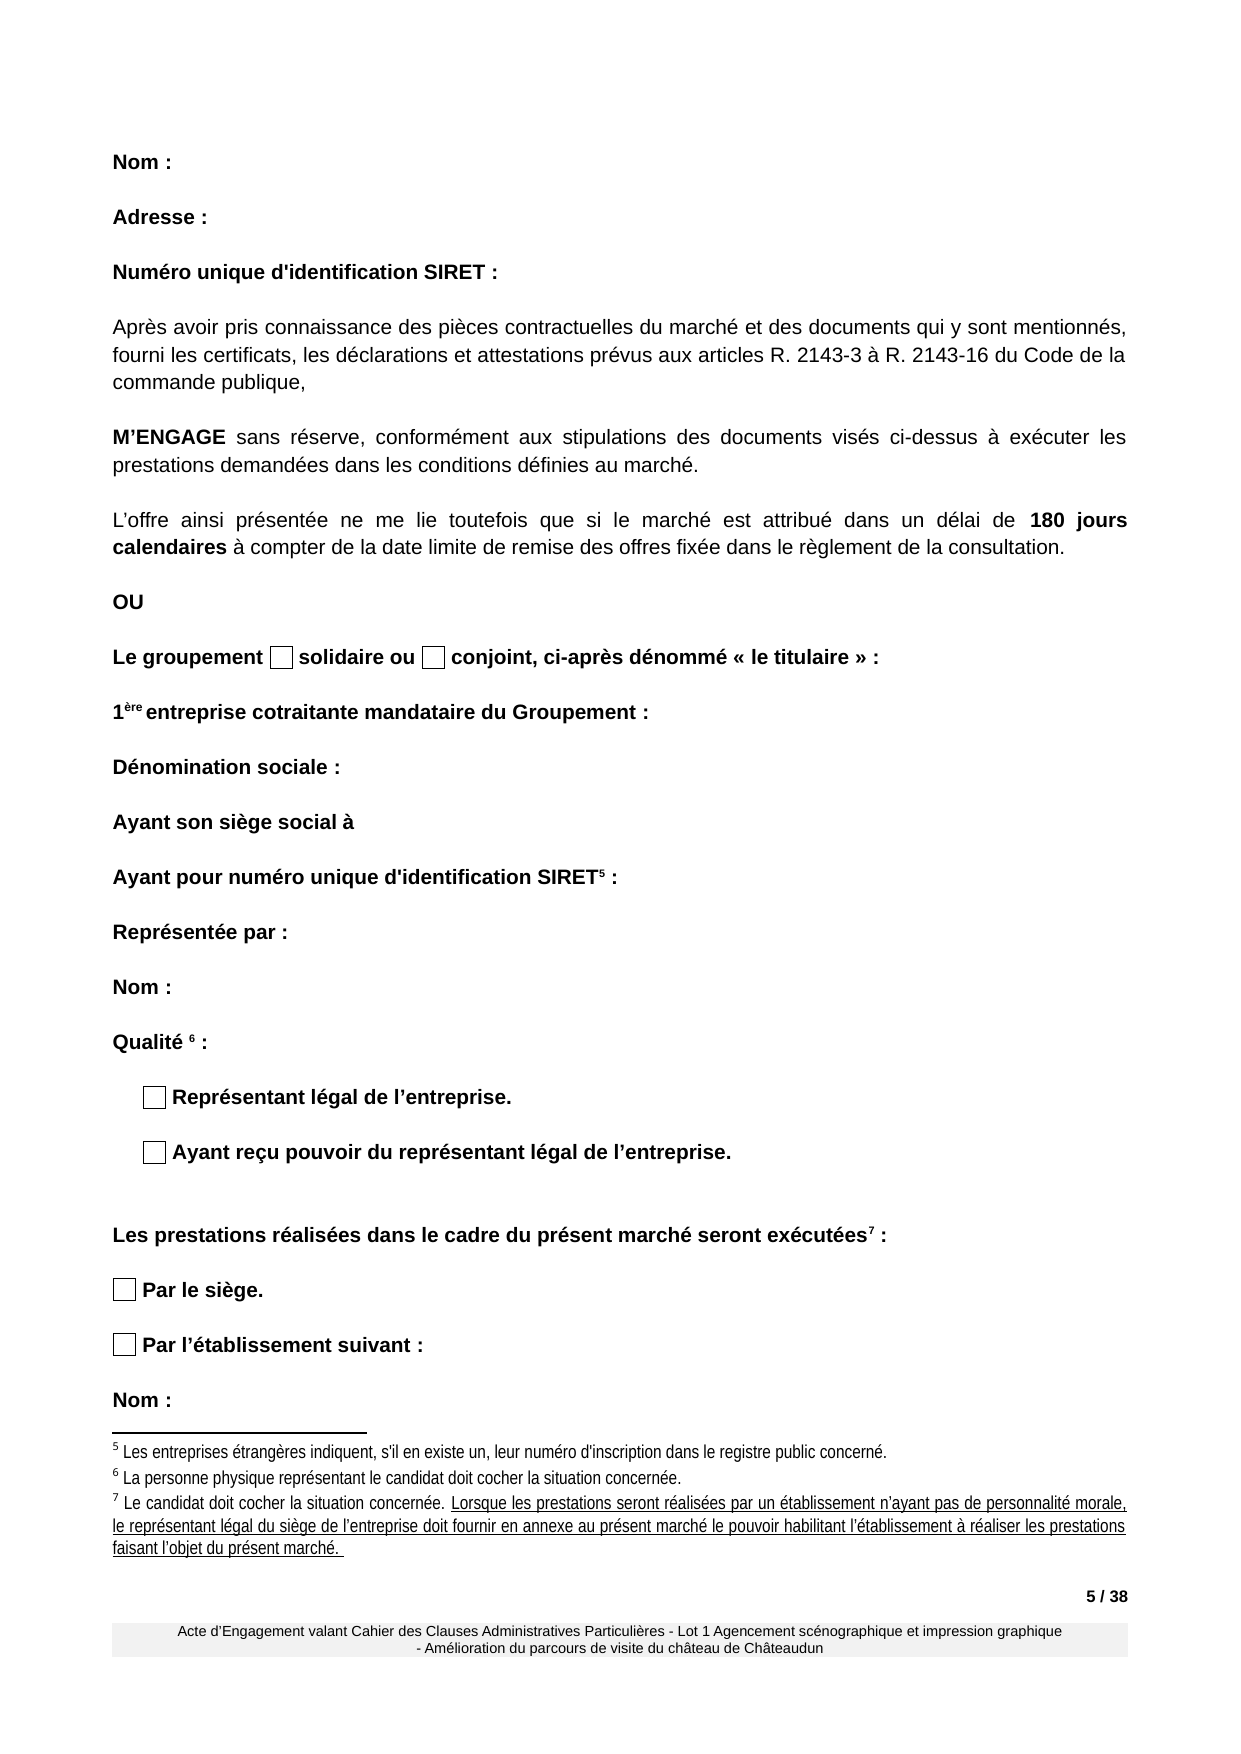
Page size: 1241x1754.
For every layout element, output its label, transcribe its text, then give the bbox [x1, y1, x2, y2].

text Après avoir pris connaissance des pièces contractuelles du marché et des documents qui y sont mentionnés, fourni les certificats, les déclarations et attestations prévus aux articles R. 2143-3 à R. 2143-16 du Code de la commande publique, [112, 315, 1128, 394]
text Qualité : [112, 1030, 1125, 1054]
text Le groupement solidaire ou conjoint, ci-après dénommé « le titulaire » : [112, 645, 1128, 669]
text Ayant son siège social à [112, 810, 1128, 834]
text 1ère entreprise cotraitante mandataire du Groupement : [112, 700, 1128, 724]
text Par le siège. [112, 1277, 1125, 1301]
text Dénomination sociale : [112, 755, 1128, 779]
text Ayant pour numéro unique d'identification SIRET : [112, 865, 1128, 889]
text L’offre ainsi présentée ne me lie toutefois que si le marché est attribué dans un délai de 180 jours calendaires à compter de la date limite de remise des offres fixée dans le règlement de la consultation. [112, 507, 1128, 559]
text Représentée par : [112, 920, 1128, 944]
text Par l’établissement suivant : [112, 1332, 1125, 1356]
text Adresse : [112, 205, 1125, 229]
text Nom : [112, 150, 1125, 174]
text Numéro unique d'identification SIRET : [112, 260, 1125, 284]
text Représentant légal de l’entreprise. [112, 1085, 1125, 1109]
text OU [112, 590, 1128, 614]
text Nom : [112, 975, 1128, 999]
text Les prestations réalisées dans le cadre du présent marché seront exécutées : [112, 1222, 1125, 1246]
text Ayant reçu pouvoir du représentant légal de l’entreprise. [112, 1140, 1125, 1164]
text Nom : [112, 1387, 1125, 1411]
text M’ENGAGE sans réserve, conformément aux stipulations des documents visés ci-dessus à exécuter les prestations demandées dans les conditions définies au marché. [112, 425, 1128, 476]
